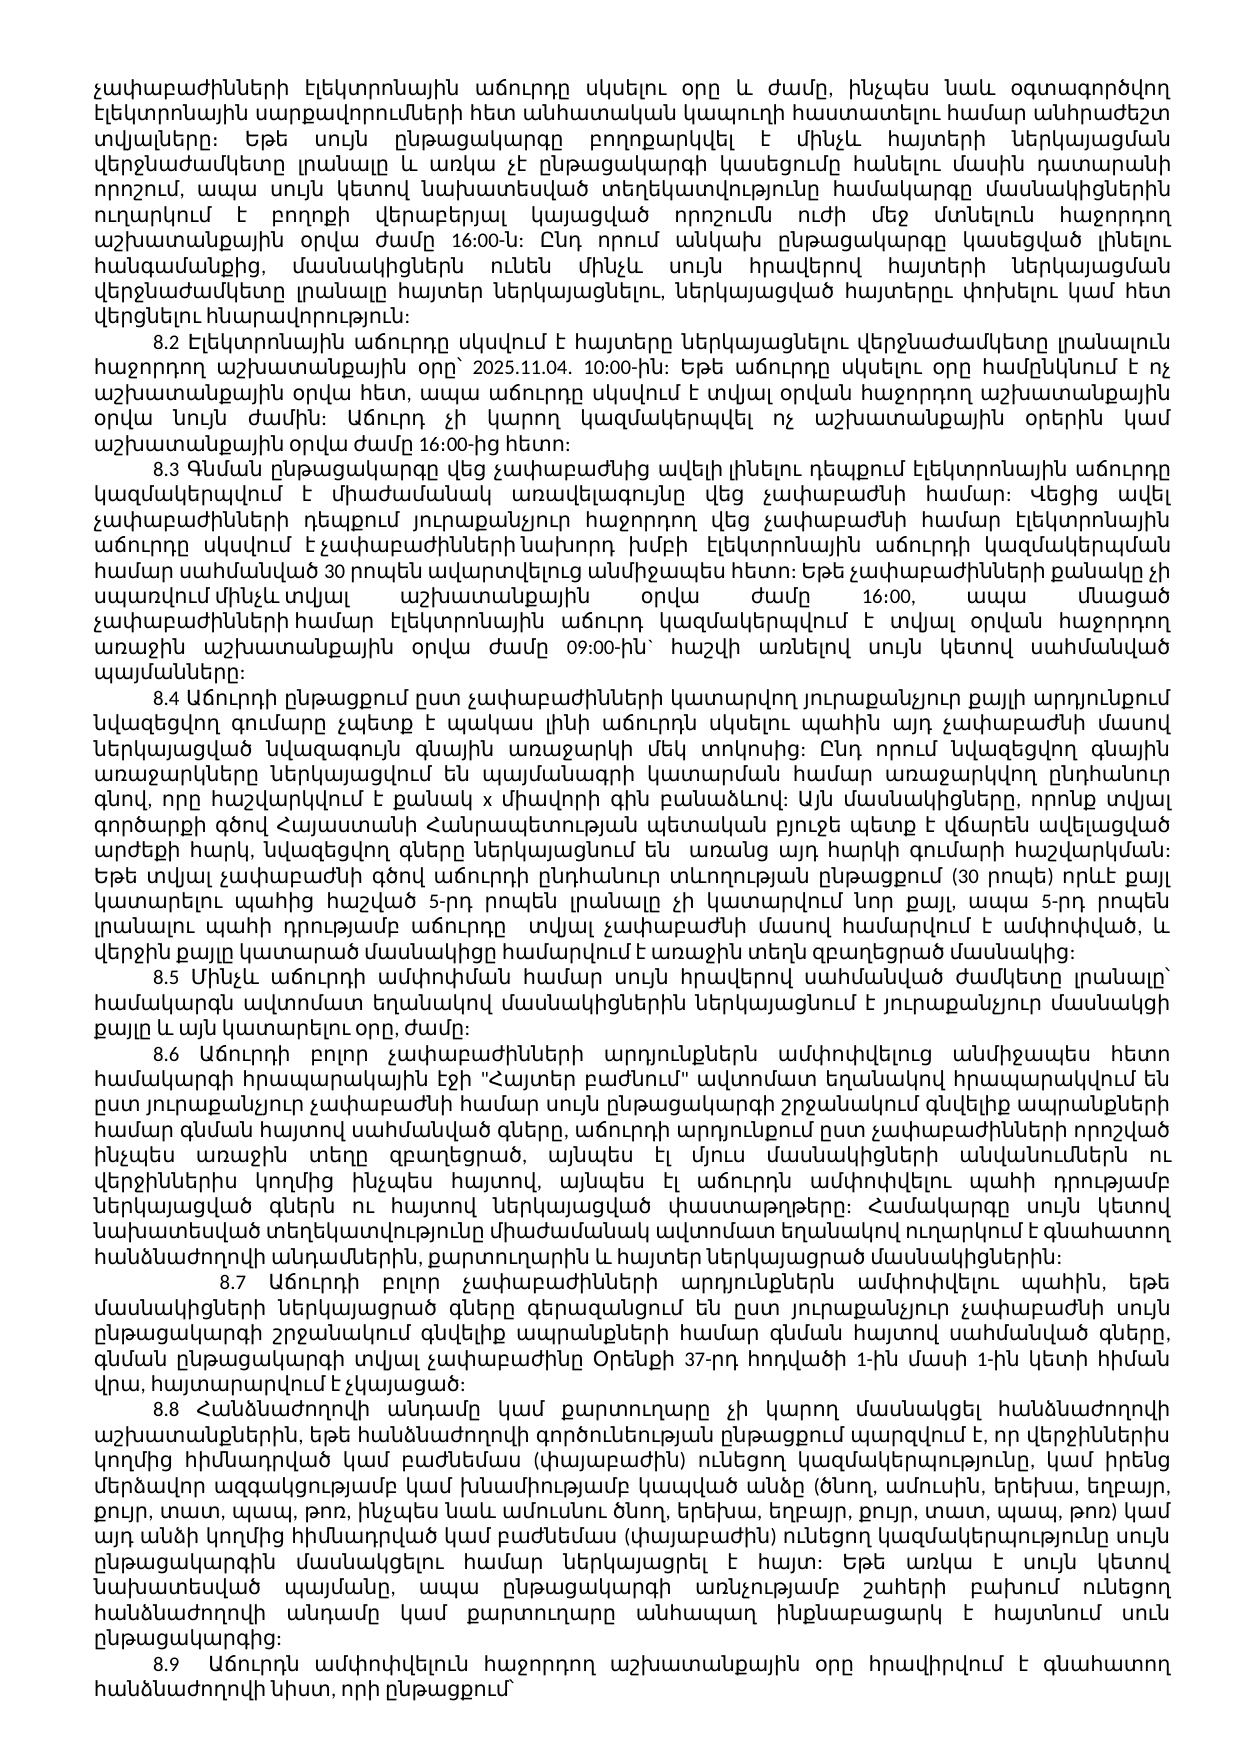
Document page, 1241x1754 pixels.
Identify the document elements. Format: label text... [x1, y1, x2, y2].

text 8.8 Հանձնաժողովի անդամը կամ քարտուղարը չի կարող մասնակցել հանձնաժողովի աշխատանքներին, եթե հանձնաժողովի գործունեության ընթացքում պարզվում է, որ վերջիններիս կողմից հիմնադրված կամ բաժնեմաս (փայաբաժին) ունեցող կազմակերպությունը, կամ իրենց մերձավոր ազգակցությամբ կամ խնամիությամբ կապված անձը (ծնող, ամուսին, երեխա, եղբայր, քույր, տատ, պապ, թոռ, ինչպես նաև ամուսնու ծնող, երեխա, եղբայր, քույր, տատ, պապ, թոռ) կամ այդ անձի կողմից հիմնադրված կամ բաժնեմաս (փայաբաժին) ունեցող կազմակերպությունը սույն ընթացակարգին մասնակցելու համար ներկայացրել է հայտ: Եթե առկա է սույն կետով նախատեսված պայմանը, ապա ընթացակարգի առնչությամբ շահերի բախում ունեցող հանձնաժողովի անդամը կամ քարտուղարը անհապաղ ինքնաբացարկ է հայտնում սուն ընթացակարգից: [94, 1397, 1171, 1651]
text 8.2 Էլեկտրոնային աճուրդը սկսվում է հայտերը ներկայացնելու վերջնաժամկետը լրանալուն հաջորդող աշխատանքային օրը՝ 2025.11.04. 10:00 -ին: Եթե աճուրդը սկսելու օրը համընկնում է ոչ աշխատանքային օրվա հետ, ապա աճուրդը սկսվում է տվյալ օրվան հաջորդող աշխատանքային օրվա նույն ժամին: Աճուրդ չի կարող կազմակերպվել ոչ աշխատանքային օրերին կամ աշխատանքային օրվա ժամը 16։00-ից հետո: [94, 329, 1171, 456]
text 8.6 Աճուրդի բոլոր չափաբաժինների արդյունքներն ամփոփվելուց անմիջապես հետո համակարգի հրապարակային էջի "Հայտեր բաժնում" ավտոմատ եղանակով հրապարակվում են ըստ յուրաքանչյուր չափաբաժնի համար սույն ընթացակարգի շրջանակում գնվելիք ապրանքների համար գնման հայտով սահմանված գները, աճուրդի արդյունքում ըստ չափաբաժինների որոշված ինչպես առաջին տեղը զբաղեցրած, այնպես էլ մյուս մասնակիցների անվանումներն ու վերջիններիս կողմից ինչպես հայտով, այնպես էլ աճուրդն ամփոփվելու պահի դրությամբ ներկայացված գներն ու հայտով ներկայացված փաստաթղթերը: Համակարգը սույն կետով նախատեսված տեղեկատվությունը միաժամանակ ավտոմատ եղանակով ուղարկում է գնահատող հանձնաժողովի անդամներին, քարտուղարին և հայտեր ներկայացրած մասնակիցներին: [94, 1041, 1171, 1269]
text 8.7 Աճուրդի բոլոր չափաբաժինների արդյունքներն ամփոփվելու պահին, եթե մասնակիցների ներկայացրած գները գերազանցում են ըստ յուրաքանչյուր չափաբաժնի սույն ընթացակարգի շրջանակում գնվելիք ապրանքների համար գնման հայտով սահմանված գները, գնման ընթացակարգի տվյալ չափաբաժինը Օրենքի 37-րդ հոդվածի 1-ին մասի 1-ին կետի հիման վրա, հայտարարվում է չկայացած: [94, 1269, 1171, 1397]
text 8.3 Գնման ընթացակարգը վեց չափաբաժնից ավելի լինելու դեպքում էլեկտրոնային աճուրդը կազմակերպվում է միաժամանակ առավելագույնը վեց չափաբաժնի համար: Վեցից ավել չափաբաժինների դեպքում յուրաքանչյուր հաջորդող վեց չափաբաժնի համար էլեկտրոնային աճուրդը սկսվում է չափաբաժինների նախորդ խմբի էլեկտրոնային աճուրդի կազմակերպման համար սահմանված 30 րոպեն ավարտվելուց անմիջապես հետո: Եթե չափաբաժինների քանակը չի սպառվում մինչև տվյալ աշխատանքային օրվա ժամը 16։00, ապա մնացած չափաբաժինների համար էլեկտրոնային աճուրդ կազմակերպվում է տվյալ օրվան հաջորդող առաջին աշխատանքային օրվա ժամը 09:00-ին` հաշվի առնելով սույն կետով սահմանված պայմանները: [94, 456, 1171, 685]
text 8.9 Աճուրդն ամփոփվելուն հաջորդող աշխատանքային օրը հրավիրվում է գնահատող հանձնաժողովի նիստ, որի ընթացքում՝ [94, 1651, 1171, 1702]
text 8.4 Աճուրդի ընթացքում ըստ չափաբաժինների կատարվող յուրաքանչյուր քայլի արդյունքում նվազեցվող գումարը չպետք է պակաս լինի աճուրդն սկսելու պահին այդ չափաբաժնի մասով ներկայացված նվազագույն գնային առաջարկի մեկ տոկոսից: Ընդ որում նվազեցվող գնային առաջարկները ներկայացվում են պայմանագրի կատարման համար առաջարկվող ընդհանուր գնով, որը հաշվարկվում է քանակ x միավորի գին բանաձևով: Այն մասնակիցները, որոնք տվյալ գործարքի գծով Հայաստանի Հանրապետության պետական բյուջե պետք է վճարեն ավելացված արժեքի հարկ, նվազեցվող գները ներկայացնում են առանց այդ հարկի գումարի հաշվարկման: Եթե տվյալ չափաբաժնի գծով աճուրդի ընդհանուր տևողության ընթացքում (30 րոպե) որևէ քայլ կատարելու պահից հաշված 5-րդ րոպեն լրանալը չի կատարվում նոր քայլ, ապա 5-րդ րոպեն լրանալու պահի դրությամբ աճուրդը տվյալ չափաբաժնի մասով համարվում է ամփոփված, և վերջին քայլը կատարած մասնակիցը համարվում է առաջին տեղն զբաղեցրած մասնակից: [94, 685, 1171, 964]
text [94, 75, 1171, 329]
text 8.5 Մինչև աճուրդի ամփոփման համար սույն հրավերով սահմանված ժամկետը լրանալը՝ համակարգն ավտոմատ եղանակով մասնակիցներին ներկայացնում է յուրաքանչյուր մասնակցի քայլը և այն կատարելու օրը, ժամը: [94, 964, 1171, 1041]
